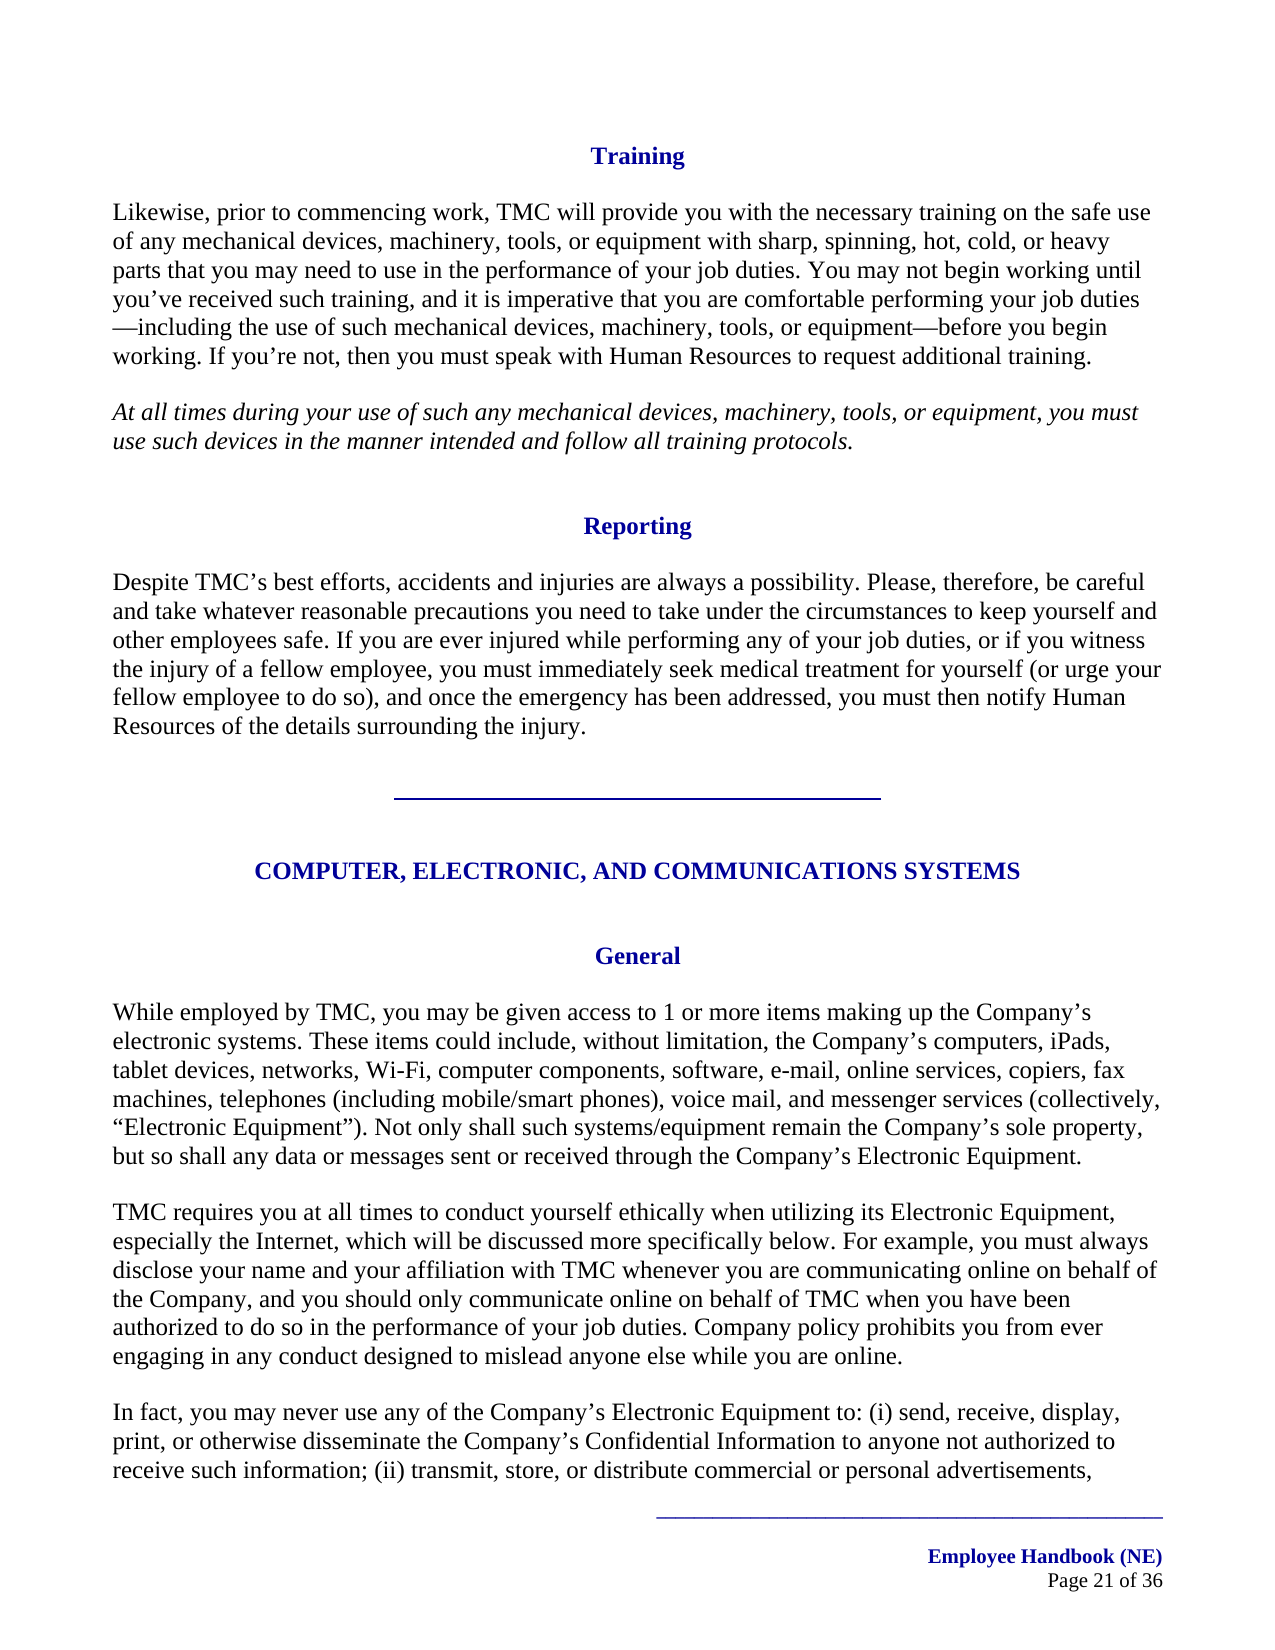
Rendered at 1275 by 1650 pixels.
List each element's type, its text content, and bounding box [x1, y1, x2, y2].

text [112, 1397, 1162, 1484]
subtitle General [112, 912, 1162, 970]
subtitle Training [112, 112, 1162, 170]
text Despite TMC’s best efforts, accidents and injuries are always a possibility. Please, therefore, be careful and take whatever reasonable precautions you need to take under the circumstances to keep yourself and other employees safe. If you are ever injured while performing any of your job duties, or if you witness the injury of a fellow employee, you must immediately seek medical treatment for yourself (or urge your fellow employee to do so), and once the emergency has been addressed, you must then notify Human Resources of the details surrounding the injury. [112, 567, 1162, 740]
subtitle Reporting [112, 482, 1162, 540]
text At all times during your use of such any mechanical devices, machinery, tools, or equipment, you must use such devices in the manner intended and follow all training protocols. [112, 397, 1162, 455]
text While employed by TMC, you may be given access to 1 or more items making up the Company’s electronic systems. These items could include, without limitation, the Company’s computers, iPads, tablet devices, networks, Wi-Fi, computer components, software, e-mail, online services, copiers, fax machines, telephones (including mobile/smart phones), voice mail, and messenger services (collectively, “Electronic Equipment”). Not only shall such systems/equipment remain the Company’s sole property, but so shall any data or messages sent or received through the Company’s Electronic Equipment. [112, 997, 1162, 1170]
text Likewise, prior to commencing work, TMC will provide you with the necessary training on the safe use of any mechanical devices, machinery, tools, or equipment with sharp, spinning, hot, cold, or heavy parts that you may need to use in the performance of your job duties. You may not begin working until you’ve received such training, and it is imperative that you are comfortable performing your job duties—including the use of such mechanical devices, machinery, tools, or equipment—before you begin working. If you’re not, then you must speak with Human Resources to request additional training. [112, 197, 1162, 370]
subtitle COMPUTER, ELECTRONIC, and COMMUNICATIONS SYSTEMS [112, 827, 1162, 885]
text TMC requires you at all times to conduct yourself ethically when utilizing its Electronic Equipment, especially the Internet, which will be discussed more specifically below. For example, you must always disclose your name and your affiliation with TMC whenever you are communicating online on behalf of the Company, and you should only communicate online on behalf of TMC when you have been authorized to do so in the performance of your job duties. Company policy prohibits you from ever engaging in any conduct designed to mislead anyone else while you are online. [112, 1197, 1162, 1370]
